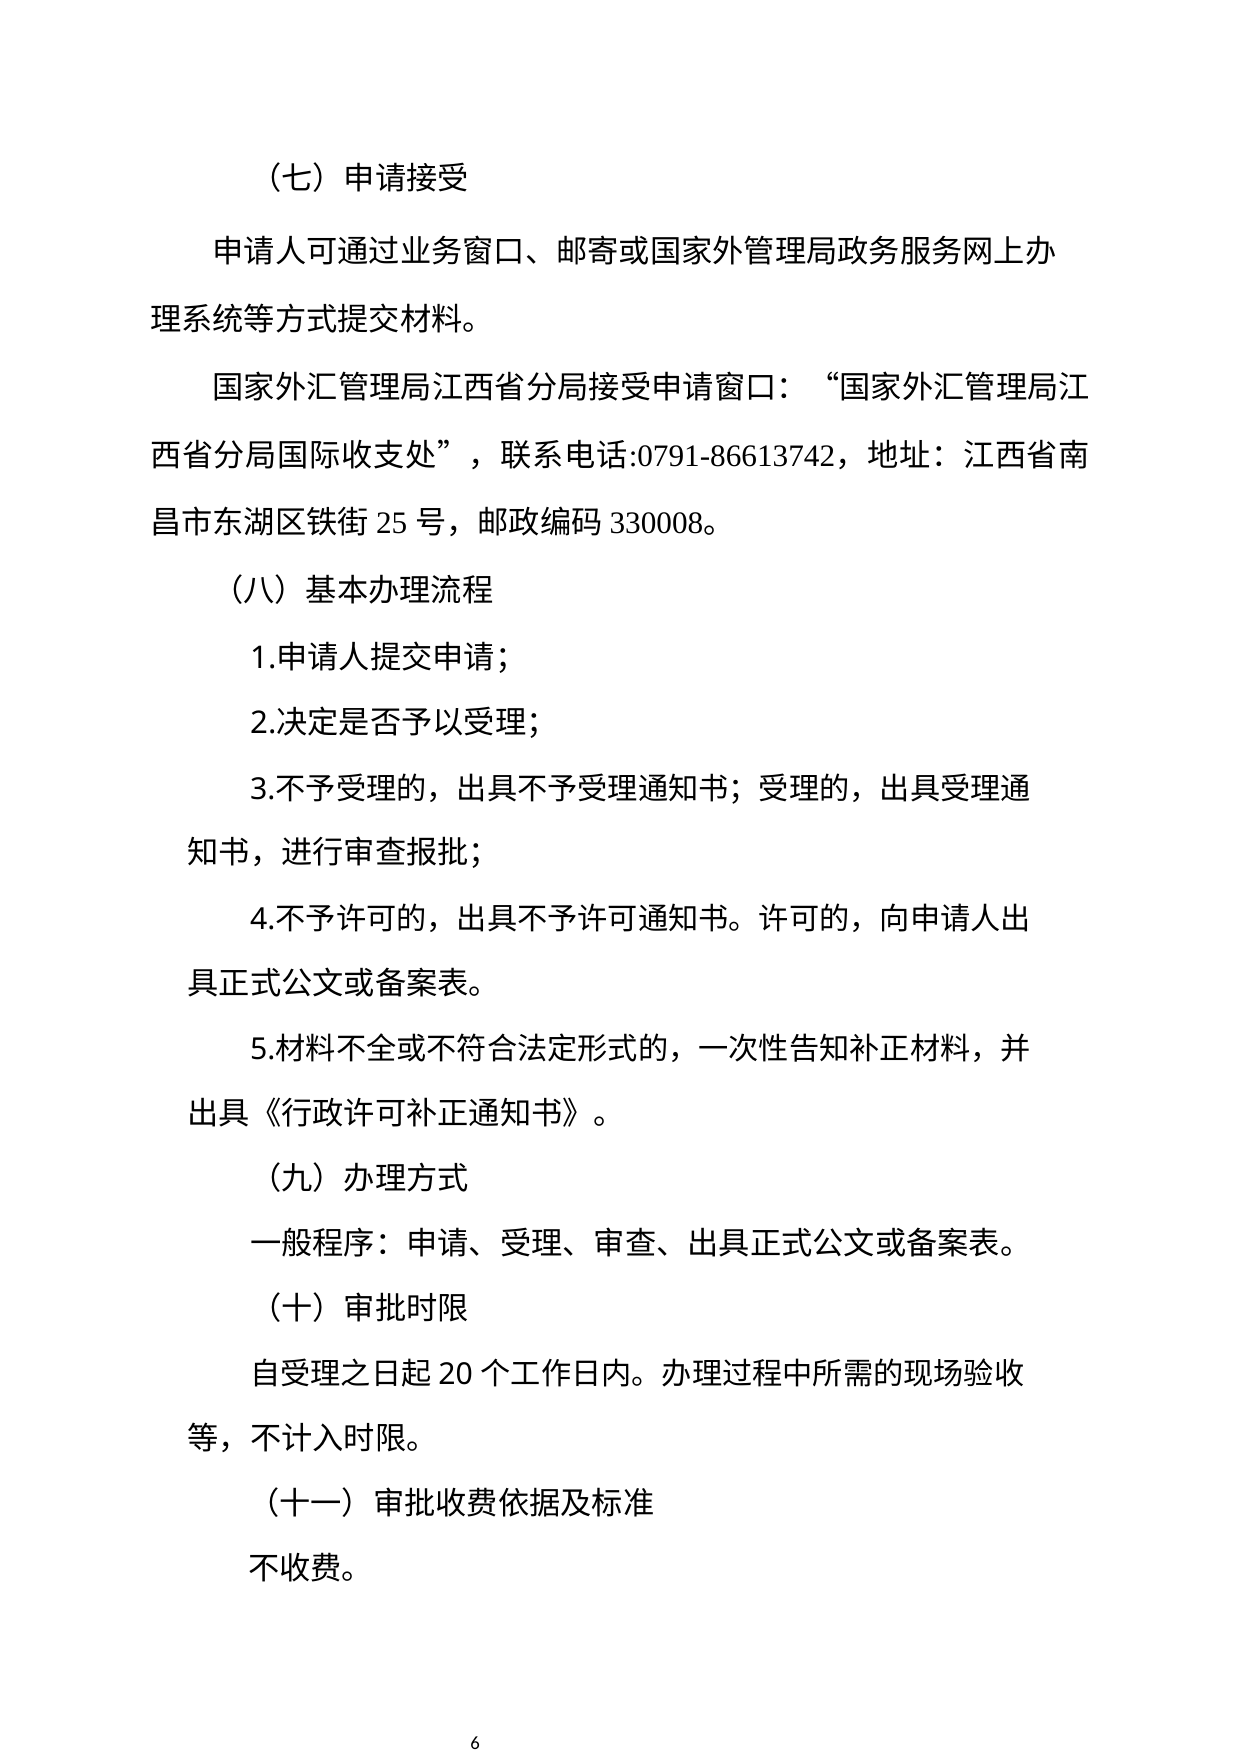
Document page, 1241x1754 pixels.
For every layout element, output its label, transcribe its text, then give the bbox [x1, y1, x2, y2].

text （九）办理方式 [250, 1161, 1090, 1196]
text 4.不予许可的，出具不予许可通知书。许可的，向申请人出 [250, 902, 1090, 936]
text 自受理之日起 20 个工作日内。办理过程中所需的现场验收 [250, 1357, 1090, 1392]
text （十）审批时限 [250, 1291, 1090, 1326]
text 1.申请人提交申请； [250, 640, 1090, 676]
text 2.决定是否予以受理； [250, 705, 1090, 741]
text 知书，进行审查报批； [187, 835, 1090, 871]
text （七）申请接受 [250, 161, 1090, 197]
text 3.不予受理的，出具不予受理通知书；受理的，出具受理通 [250, 772, 1090, 806]
text 具正式公文或备案表。 [187, 966, 1090, 1001]
text 等，不计入时限。 [187, 1421, 1090, 1457]
text （十一）审批收费依据及标准 [248, 1486, 1090, 1522]
text 5.材料不全或不符合法定形式的，一次性告知补正材料，并 [250, 1032, 1090, 1066]
text 国家外汇管理局江西省分局接受申请窗口：“国家外汇管理局江西省分局国际收支处”，联系电话:0791-86613742，地址：江西省南昌市东湖区铁街 25 号，邮政编码 330008。 [150, 362, 1090, 543]
text 申请人可通过业务窗口、邮寄或国家外管理局政务服务网上办 理系统等方式提交材料。 [150, 226, 1090, 339]
text 出具《行政许可补正通知书》。 [187, 1096, 1090, 1131]
text 不收费。 [248, 1551, 1090, 1587]
text （八）基本办理流程 [187, 565, 1090, 611]
text 一般程序：申请、受理、审查、出具正式公文或备案表。 [250, 1226, 1090, 1262]
